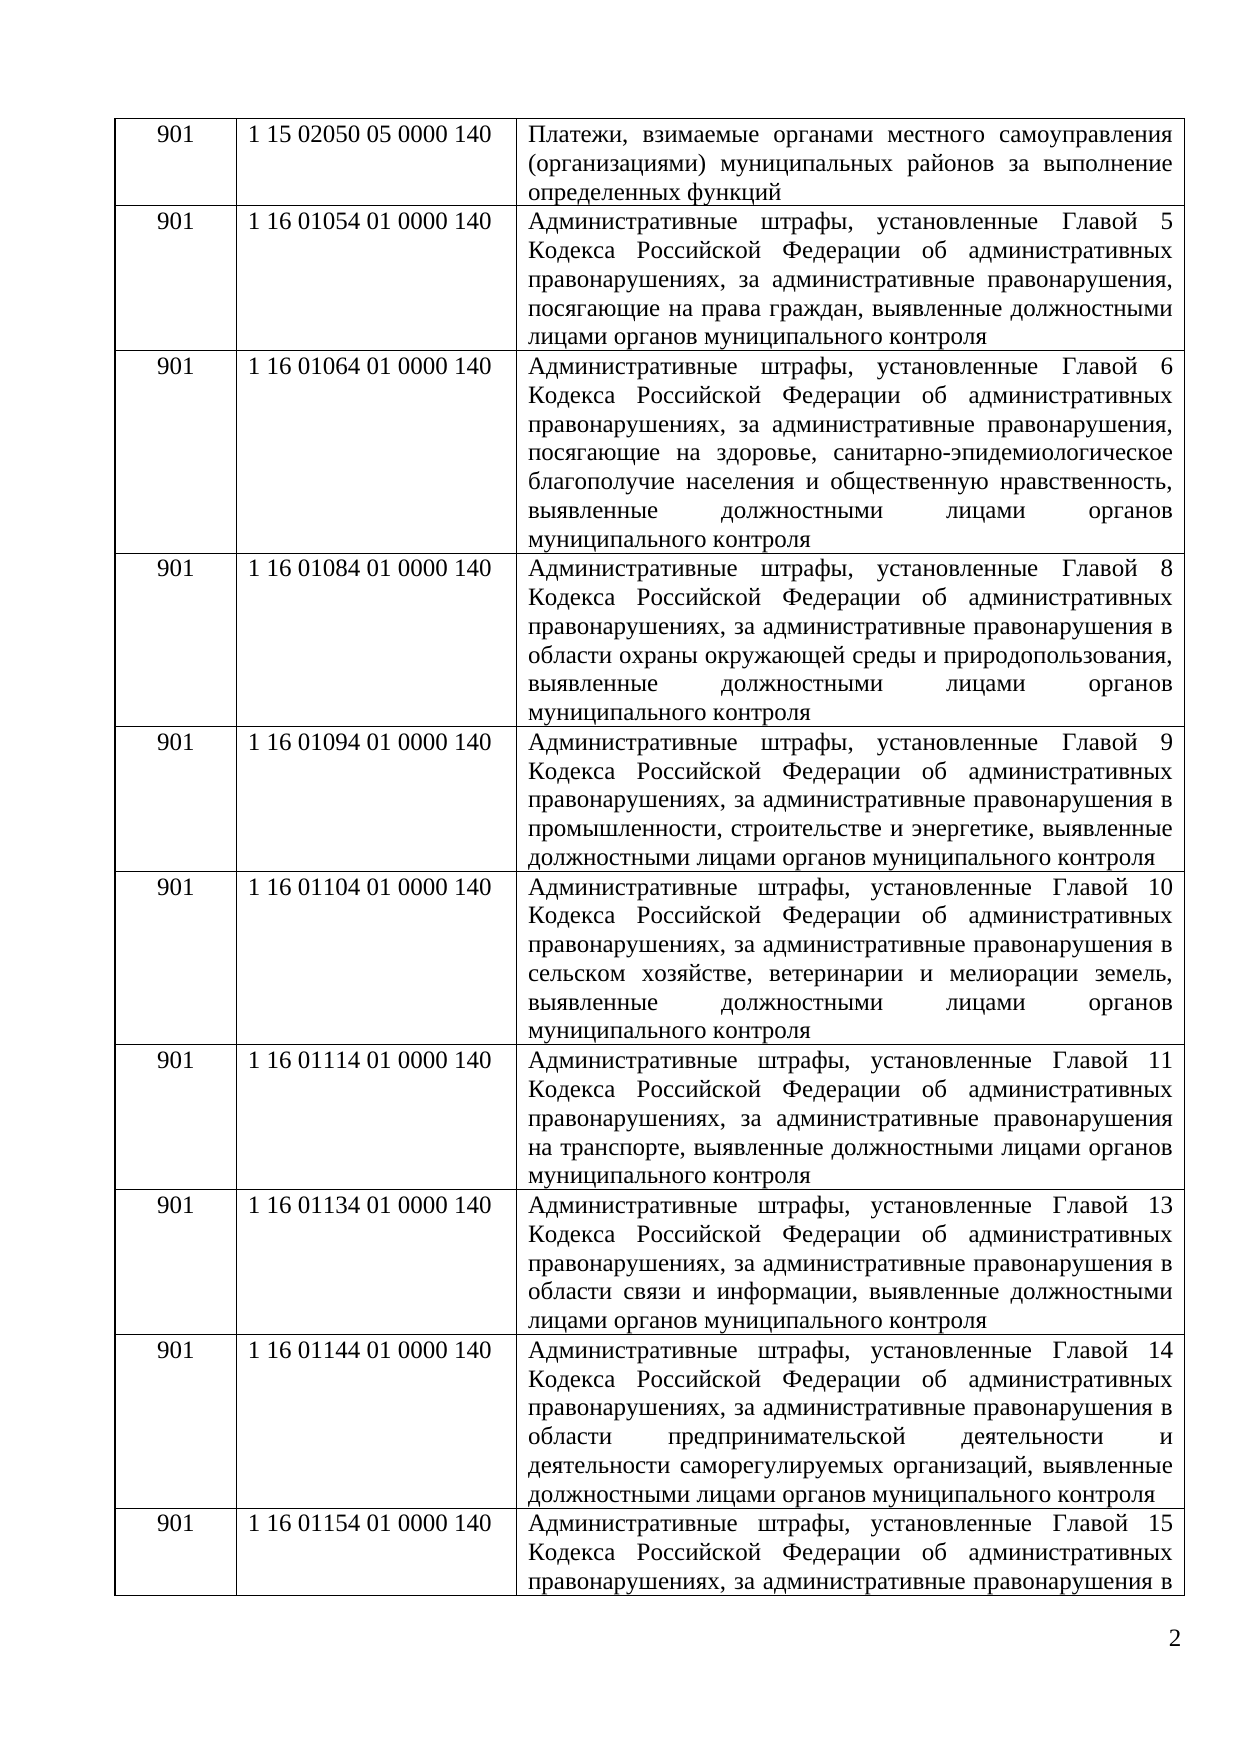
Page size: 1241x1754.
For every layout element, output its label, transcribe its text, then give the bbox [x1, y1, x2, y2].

table_cell 901 [116, 1509, 236, 1595]
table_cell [517, 1509, 1184, 1595]
table_cell 1 16 01054 01 0000 140 [237, 206, 516, 350]
table_cell 901 [116, 1190, 236, 1334]
table_cell Административные штрафы, установленные Главой 9 Кодекса Российской Федерации об административных правонарушениях, за административные правонарушения в промышленности, строительстве и энергетике, выявленные должностными лицами органов муниципального контроля [517, 727, 1184, 871]
table_cell 1 16 01094 01 0000 140 [237, 727, 516, 871]
table_cell 901 [116, 554, 236, 726]
table_cell 901 [116, 119, 236, 205]
table_cell Административные штрафы, установленные Главой 8 Кодекса Российской Федерации об административных правонарушениях, за административные правонарушения в области охраны окружающей среды и природопользования, выявленные должностными лицами органов муниципального контроля [517, 554, 1184, 726]
table_cell 1 16 01084 01 0000 140 [237, 554, 516, 726]
table_cell Административные штрафы, установленные Главой 10 Кодекса Российской Федерации об административных правонарушениях, за административные правонарушения в сельском хозяйстве, ветеринарии и мелиорации земель, выявленные должностными лицами органов муниципального контроля [517, 872, 1184, 1044]
table_cell 1 16 01064 01 0000 140 [237, 351, 516, 552]
table_cell Платежи, взимаемые органами местного самоуправления (организациями) муниципальных районов за выполнение определенных функций [517, 119, 1184, 205]
table_cell Административные штрафы, установленные Главой 14 Кодекса Российской Федерации об административных правонарушениях, за административные правонарушения в области предпринимательской деятельности и деятельности саморегулируемых организаций, выявленные должностными лицами органов муниципального контроля [517, 1335, 1184, 1507]
table_cell 901 [116, 872, 236, 1044]
table_cell 1 15 02050 05 0000 140 [237, 119, 516, 205]
table_cell 1 16 01134 01 0000 140 [237, 1190, 516, 1334]
table_cell 901 [116, 1045, 236, 1189]
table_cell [237, 1509, 516, 1595]
table_cell 901 [116, 351, 236, 552]
table_cell 901 [116, 206, 236, 350]
table_cell Административные штрафы, установленные Главой 6 Кодекса Российской Федерации об административных правонарушениях, за административные правонарушения, посягающие на здоровье, санитарно-эпидемиологическое благополучие населения и общественную нравственность, выявленные должностными лицами органов муниципального контроля [517, 351, 1184, 552]
table_cell 1 16 01114 01 0000 140 [237, 1045, 516, 1189]
table_cell Административные штрафы, установленные Главой 5 Кодекса Российской Федерации об административных правонарушениях, за административные правонарушения, посягающие на права граждан, выявленные должностными лицами органов муниципального контроля [517, 206, 1184, 350]
table_cell 901 [116, 727, 236, 871]
table_cell Административные штрафы, установленные Главой 13 Кодекса Российской Федерации об административных правонарушениях, за административные правонарушения в области связи и информации, выявленные должностными лицами органов муниципального контроля [517, 1190, 1184, 1334]
table_cell 901 [116, 1335, 236, 1507]
table_cell Административные штрафы, установленные Главой 11 Кодекса Российской Федерации об административных правонарушениях, за административные правонарушения на транспорте, выявленные должностными лицами органов муниципального контроля [517, 1045, 1184, 1189]
table_cell 1 16 01104 01 0000 140 [237, 872, 516, 1044]
table_cell 1 16 01144 01 0000 140 [237, 1335, 516, 1507]
